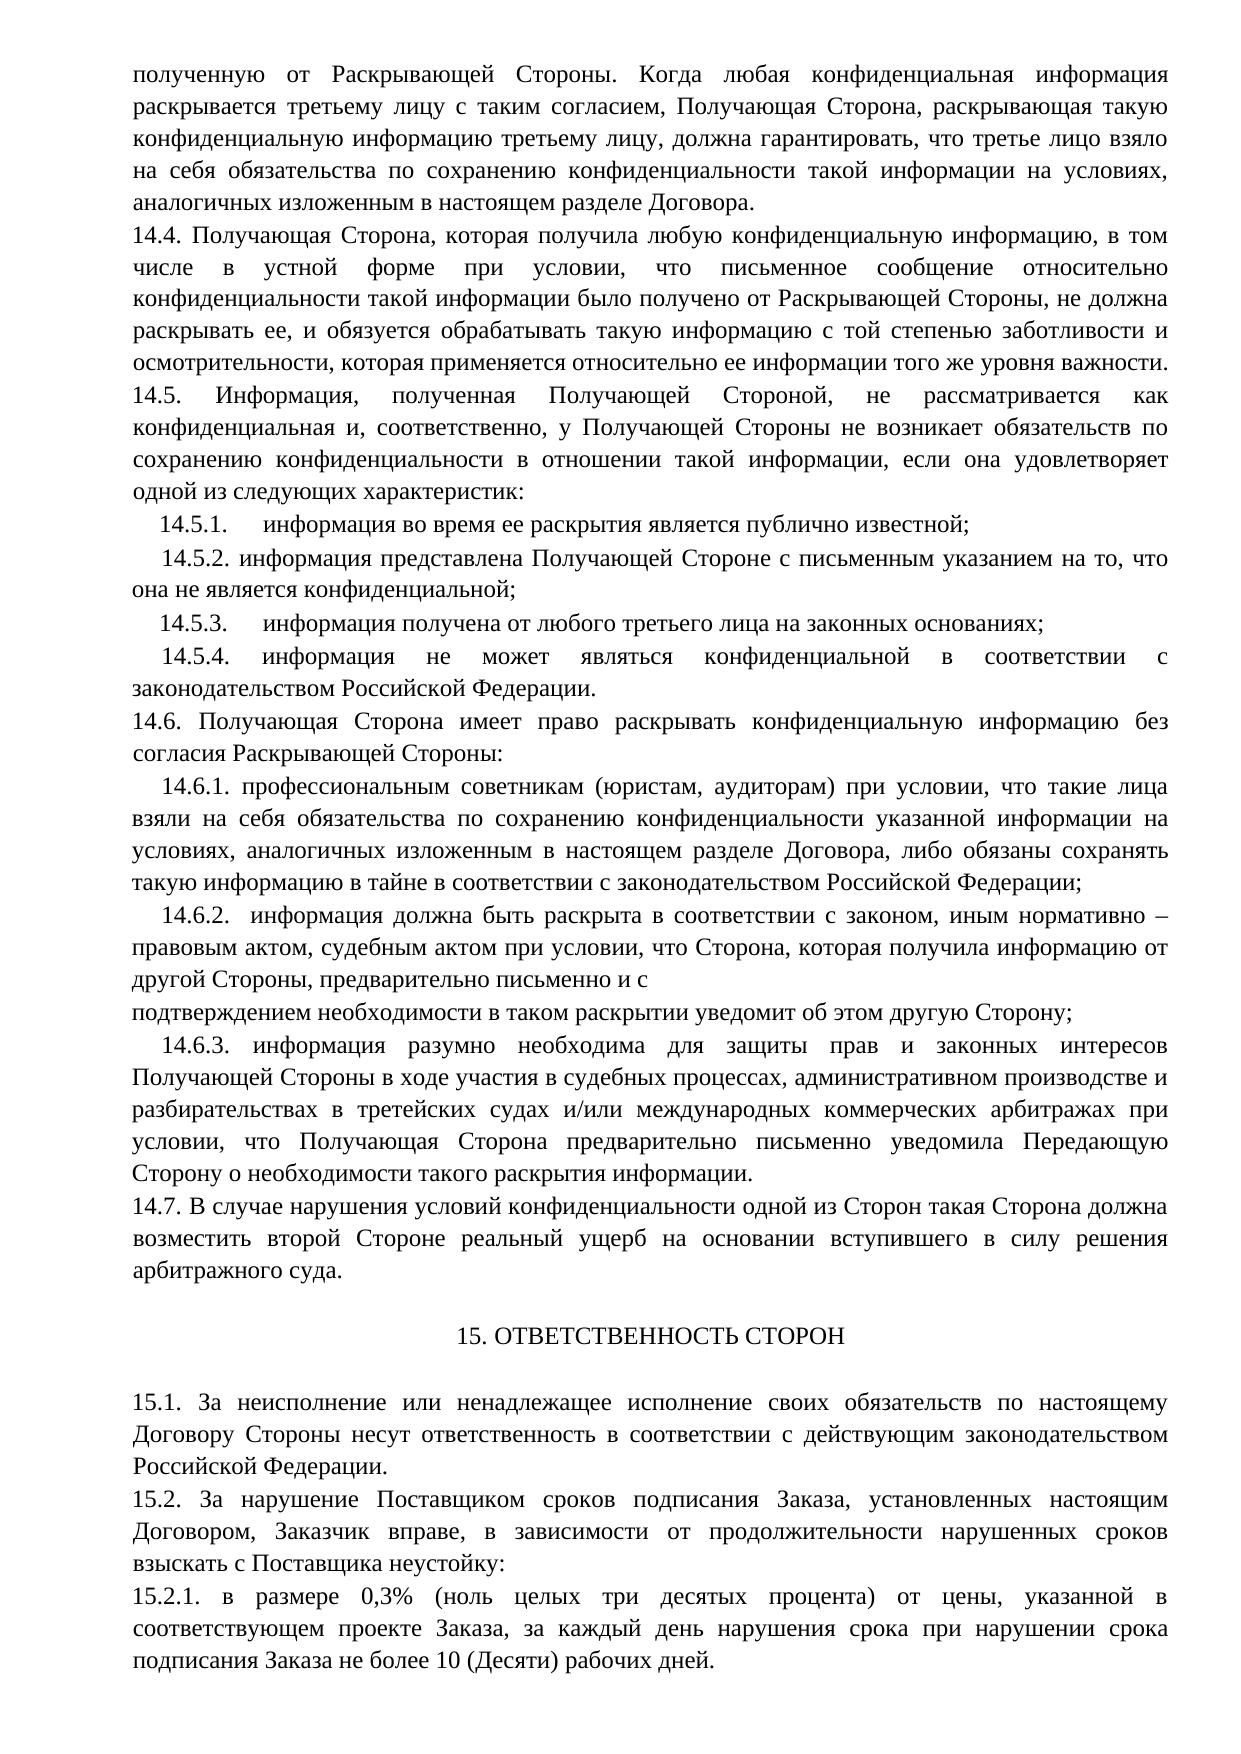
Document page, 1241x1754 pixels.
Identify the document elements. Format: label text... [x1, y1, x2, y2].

text 15.2.1. в размере 0,3% (ноль целых три десятых процента) от цены, указанной в соответствующем проекте Заказа, за каждый день нарушения срока при нарушении срока подписания Заказа не более 10 (Десяти) рабочих дней. [132, 1581, 1169, 1673]
text 15.1. За неисполнение или ненадлежащее исполнение своих обязательств по настоящему Договору Стороны несут ответственность в соответствии с действующим законодательством Российской Федерации. [132, 1387, 1169, 1479]
text 14.7. В случае нарушения условий конфиденциальности одной из Сторон такая Сторона должна возместить второй Стороне реальный ущерб на основании вступившего в силу решения арбитражного суда. [132, 1191, 1169, 1283]
text подтверждением необходимости в таком раскрытии уведомит об этом другую Сторону; [132, 997, 1169, 1026]
text 14.4. Получающая Сторона, которая получила любую конфиденциальную информацию, в том числе в устной форме при условии, что письменное сообщение относительно конфиденциальности такой информации было получено от Раскрывающей Стороны, не должна раскрывать ее, и обязуется обрабатывать такую информацию с той степенью заботливости и осмотрительности, которая применяется относительно ее информации того же уровня важности. [132, 220, 1169, 376]
text 14.5.4. информация не может являться конфиденциальной в соответствии с законодательством Российской Федерации. [132, 641, 1169, 702]
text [132, 59, 1169, 215]
text 14.5.1. информация во время ее раскрытия является публично известной; [118, 509, 1181, 538]
subtitle 15. ОТВЕТСТВЕННОСТЬ СТОРОН [157, 1321, 1144, 1350]
text 14.5.3. информация получена от любого третьего лица на законных основаниях; [118, 608, 1181, 636]
text 14.5.2. информация представлена Получающей Стороне с письменным указанием на то, что она не является конфиденциальной; [132, 543, 1169, 603]
text 14.6. Получающая Сторона имеет право раскрывать конфиденциальную информацию без согласия Раскрывающей Стороны: [132, 706, 1169, 767]
text 15.2. За нарушение Поставщиком сроков подписания Заказа, установленных настоящим Договором, Заказчик вправе, в зависимости от продолжительности нарушенных сроков взыскать с Поставщика неустойку: [132, 1484, 1169, 1577]
text 14.6.3. информация разумно необходима для защиты прав и законных интересов Получающей Стороны в ходе участия в судебных процессах, административном производстве и разбирательствах в третейских судах и/или международных коммерческих арбитражах при условии, что Получающая Сторона предварительно письменно уведомила Передающую Сторону о необходимости такого раскрытия информации. [132, 1030, 1169, 1186]
text 14.5. Информация, полученная Получающей Стороной, не рассматривается как конфиденциальная и, соответственно, у Получающей Стороны не возникает обязательств по сохранению конфиденциальности в отношении такой информации, если она удовлетворяет одной из следующих характеристик: [132, 381, 1169, 505]
text 14.6.1. профессиональным советникам (юристам, аудиторам) при условии, что такие лица взяли на себя обязательства по сохранению конфиденциальности указанной информации на условиях, аналогичных изложенным в настоящем разделе Договора, либо обязаны сохранять такую информацию в тайне в соответствии с законодательством Российской Федерации; [132, 771, 1169, 896]
text 14.6.2. информация должна быть раскрыта в соответствии с законом, иным нормативно – правовым актом, судебным актом при условии, что Сторона, которая получила информацию от другой Стороны, предварительно письменно и с [132, 900, 1169, 992]
